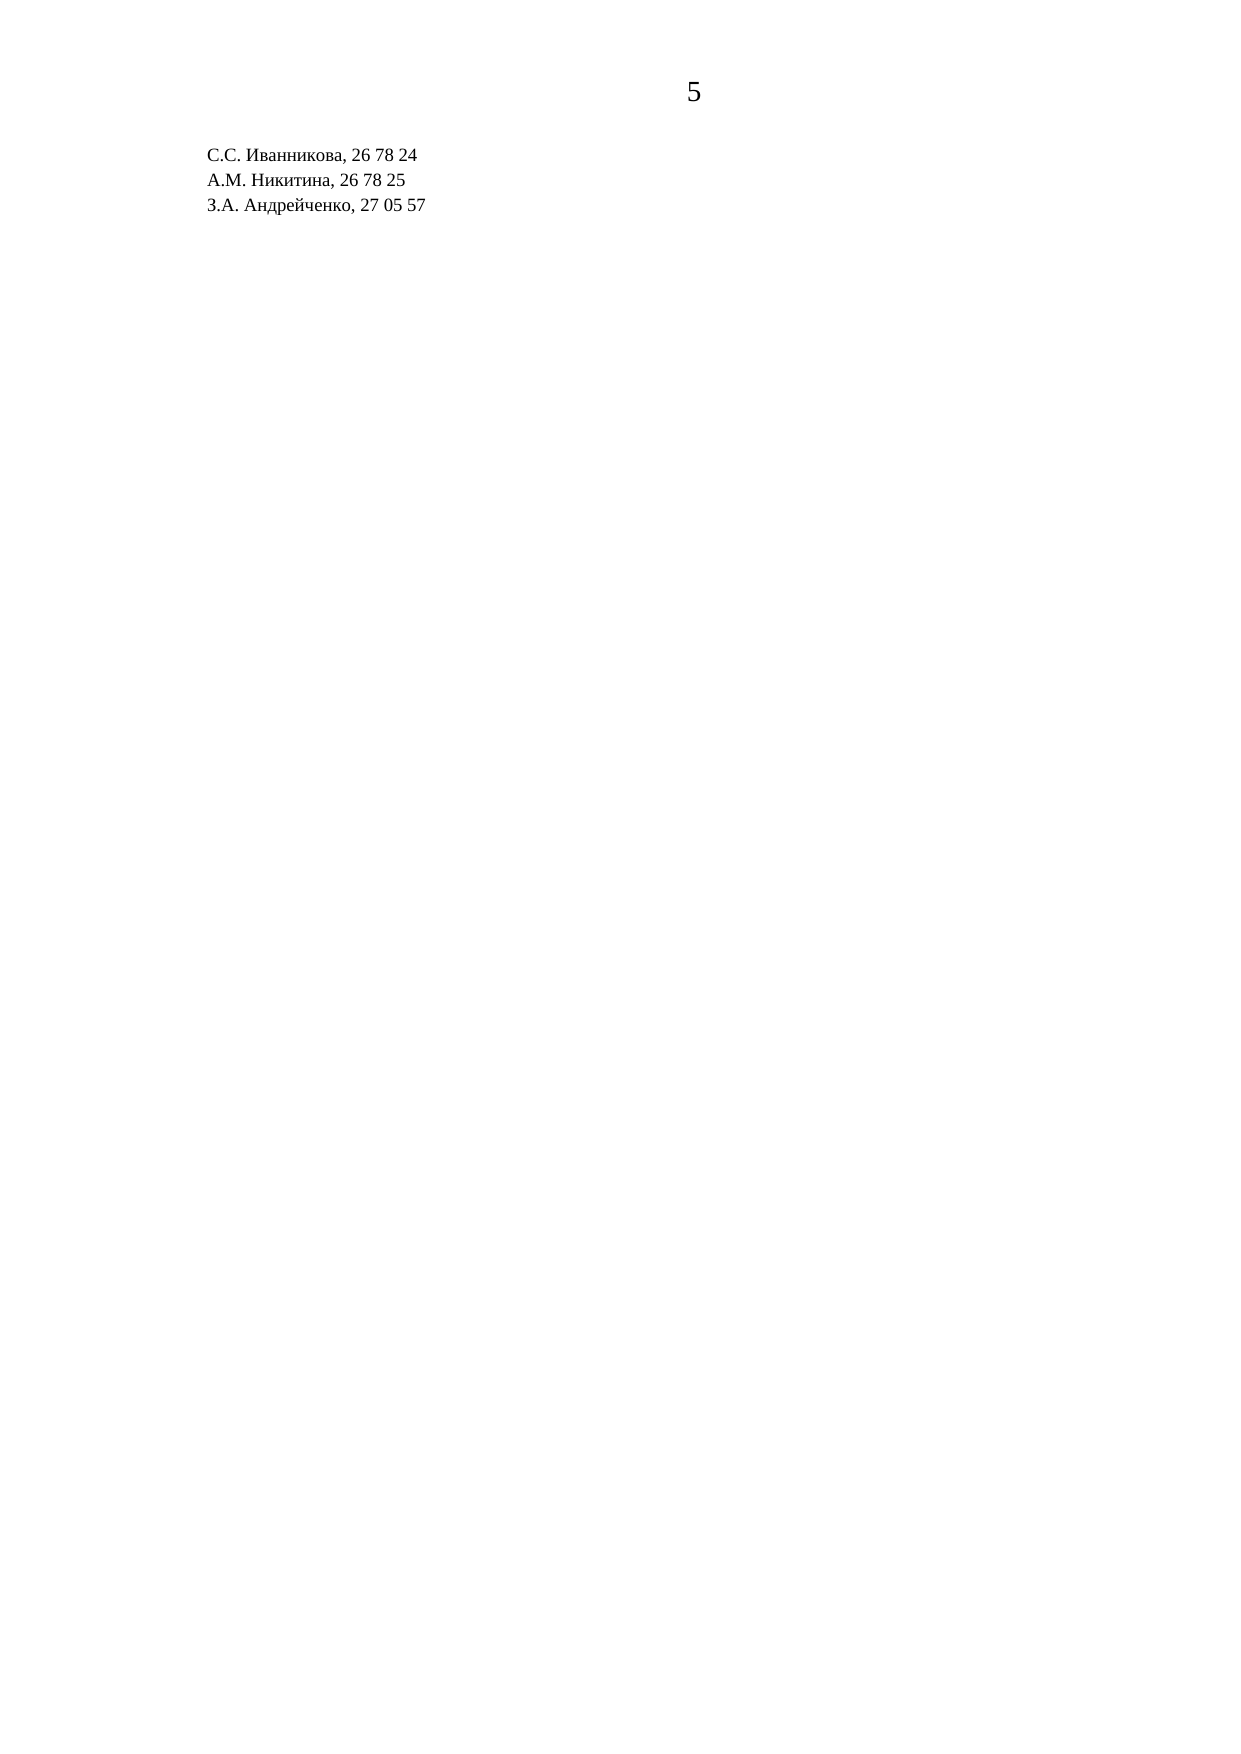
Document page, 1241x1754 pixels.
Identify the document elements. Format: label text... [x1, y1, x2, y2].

text З.А. Андрейченко, 27 05 57 [207, 191, 1181, 216]
text С.С. Иванникова, 26 78 24 [207, 141, 1181, 166]
text А.М. Никитина, 26 78 25 [207, 166, 1181, 191]
